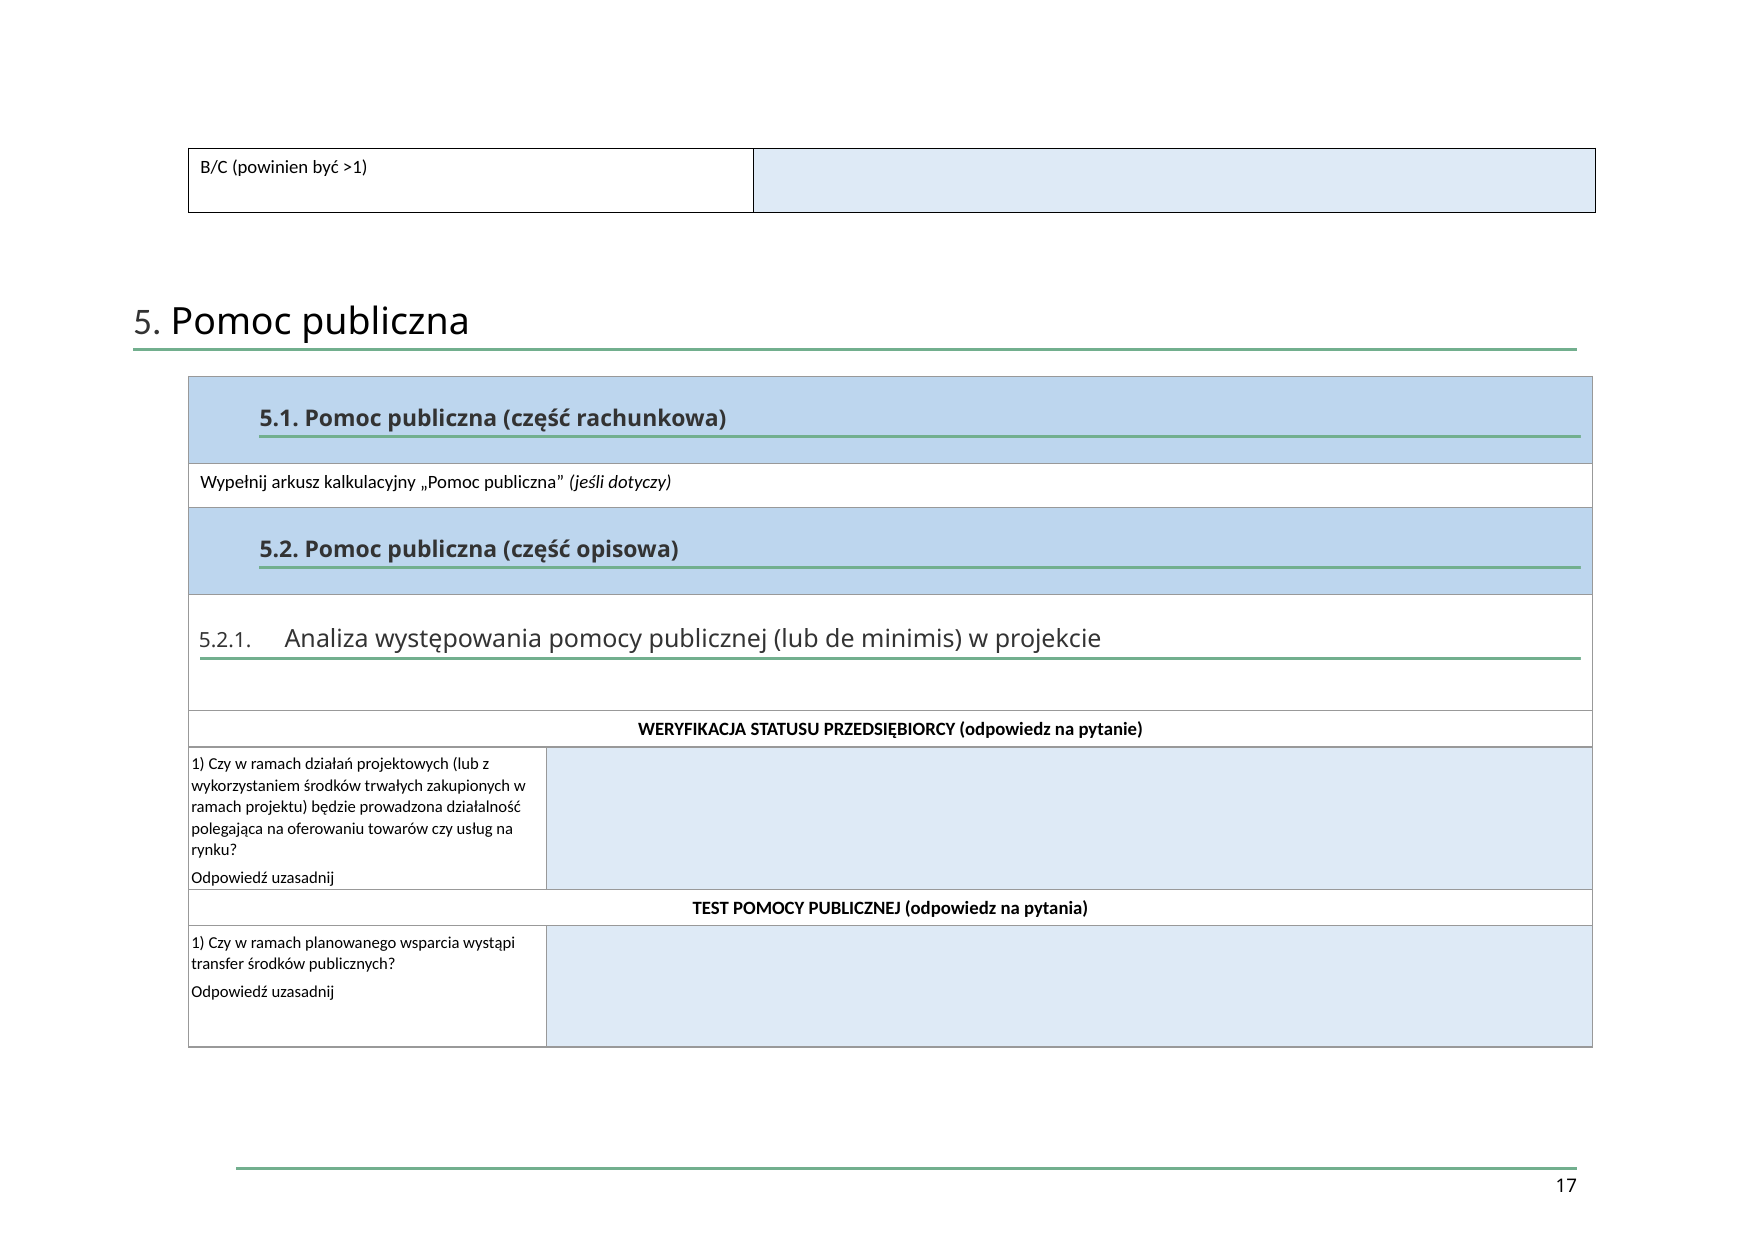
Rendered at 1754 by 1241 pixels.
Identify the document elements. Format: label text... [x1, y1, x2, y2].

table_cell [754, 149, 1595, 212]
subtitle Pomoc publiczna [133, 294, 1577, 348]
table_header Pomoc publiczna (część rachunkowa) [189, 377, 1592, 463]
table_cell WERYFIKACJA STATUSU PRZEDSIĘBIORCY (odpowiedz na pytanie) [189, 711, 1592, 746]
table_cell Pomoc publiczna (część opisowa) [189, 508, 1592, 594]
table_cell Wypełnij arkusz kalkulacyjny „Pomoc publiczna” (jeśli dotyczy) [189, 464, 1592, 507]
table_cell 1) Czy w ramach działań projektowych (lub z wykorzystaniem środków trwałych zakupionych w ramach projektu) będzie prowadzona działalność polegająca na oferowaniu towarów czy usług na rynku? Odpowiedź uzasadnij [189, 748, 546, 889]
table_cell Analiza występowania pomocy publicznej (lub de minimis) w projekcie [189, 595, 1592, 710]
table_cell 1) Czy w ramach planowanego wsparcia wystąpi transfer środków publicznych? Odpowiedź uzasadnij [189, 926, 546, 1046]
table_cell B/C (powinien być >1) [189, 149, 753, 212]
table_cell [547, 926, 1592, 1046]
table_cell TEST POMOCY PUBLICZNEJ (odpowiedz na pytania) [189, 890, 1592, 925]
table_cell [547, 748, 1592, 889]
